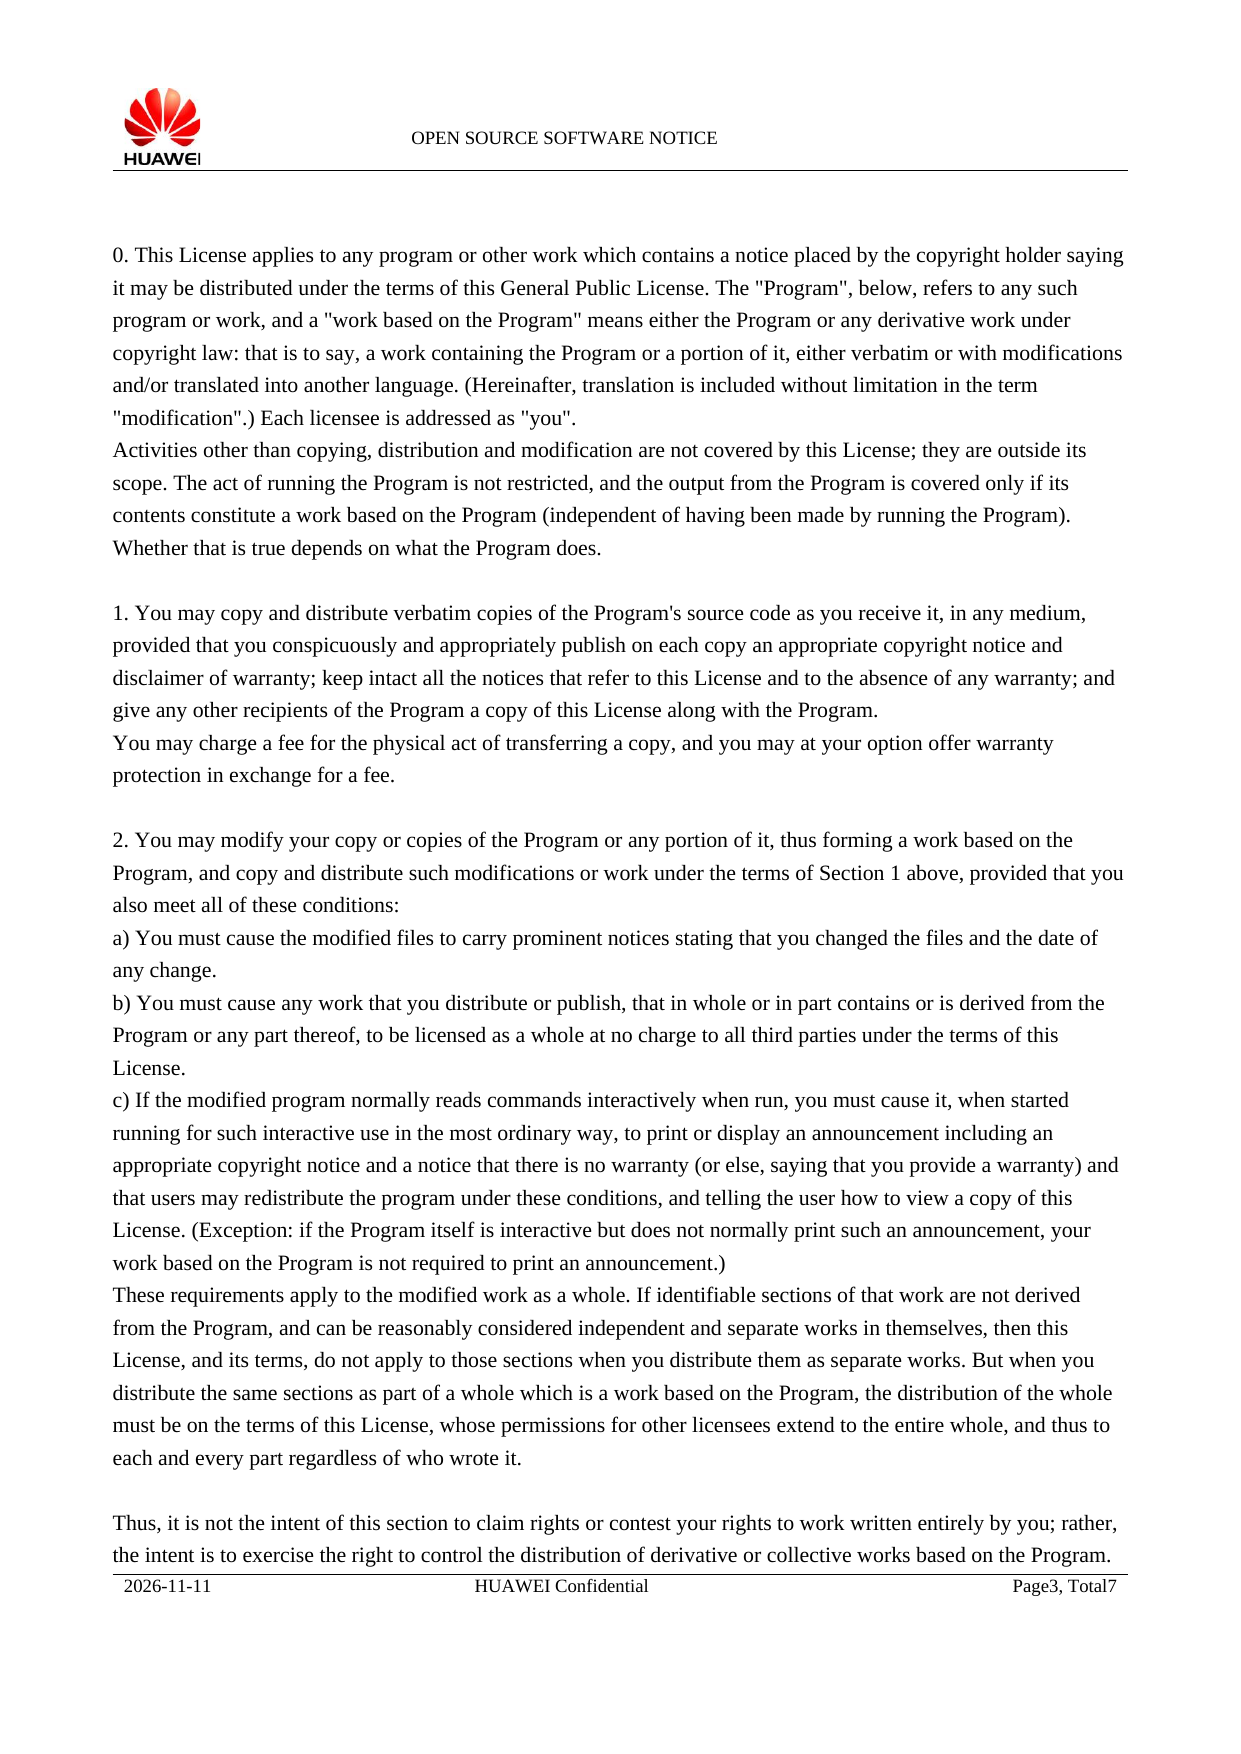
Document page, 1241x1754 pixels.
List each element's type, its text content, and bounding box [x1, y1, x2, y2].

picture [124, 88, 201, 165]
